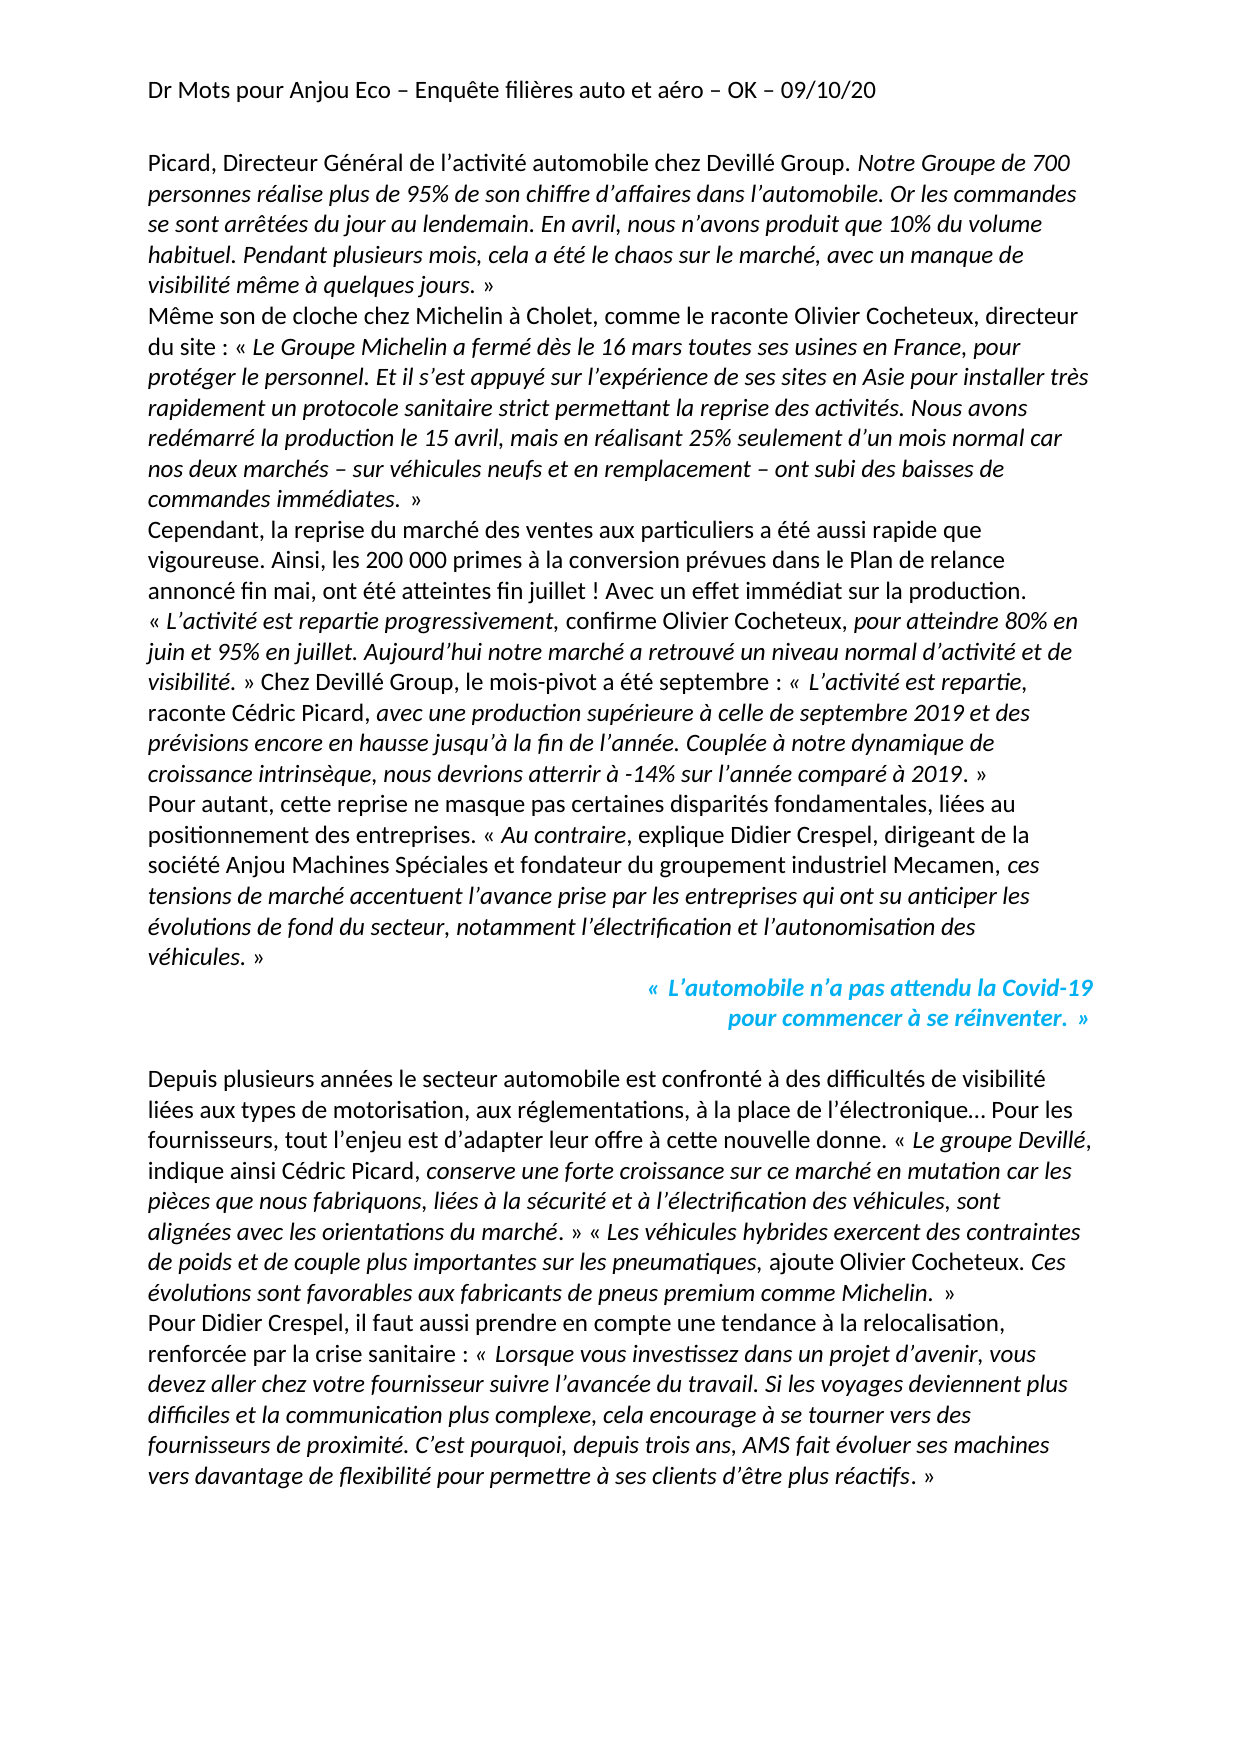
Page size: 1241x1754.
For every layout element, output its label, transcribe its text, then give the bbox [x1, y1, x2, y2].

text Pour Didier Crespel, il faut aussi prendre en compte une tendance à la relocalisation, renforcée par la crise sanitaire : « Lorsque vous investissez dans un projet d’avenir, vous devez aller chez votre fournisseur suivre l’avancée du travail. Si les voyages deviennent plus difficiles et la communication plus complexe, cela encourage à se tourner vers des fournisseurs de proximité. C’est pourquoi, depuis trois ans, AMS fait évoluer ses machines vers davantage de flexibilité pour permettre à ses clients d’être plus réactifs. » [148, 1307, 1093, 1491]
text Depuis plusieurs années le secteur automobile est confronté à des difficultés de visibilité liées aux types de motorisation, aux réglementations, à la place de l’électronique… Pour les fournisseurs, tout l’enjeu est d’adapter leur offre à cette nouvelle donne. « Le groupe Devillé, indique ainsi Cédric Picard, conserve une forte croissance sur ce marché en mutation car les pièces que nous fabriquons, liées à la sécurité et à l’électrification des véhicules, sont alignées avec les orientations du marché. » « Les véhicules hybrides exercent des contraintes de poids et de couple plus importantes sur les pneumatiques, ajoute Olivier Cocheteux. Ces évolutions sont favorables aux fabricants de pneus premium comme Michelin. » [148, 1063, 1093, 1307]
text Cependant, la reprise du marché des ventes aux particuliers a été aussi rapide que vigoureuse. Ainsi, les 200 000 primes à la conversion prévues dans le Plan de relance annoncé fin mai, ont été atteintes fin juillet ! Avec un effet immédiat sur la production. « L’activité est repartie progressivement, confirme Olivier Cocheteux, pour atteindre 80% en juin et 95% en juillet. Aujourd’hui notre marché a retrouvé un niveau normal d’activité et de visibilité. » Chez Devillé Group, le mois-pivot a été septembre : « L’activité est repartie, raconte Cédric Picard, avec une production supérieure à celle de septembre 2019 et des prévisions encore en hausse jusqu’à la fin de l’année. Couplée à notre dynamique de croissance intrinsèque, nous devrions atterrir à -14% sur l’année comparé à 2019. » [148, 514, 1093, 788]
text « L’automobile n’a pas attendu la Covid-19 [148, 972, 1093, 1002]
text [148, 148, 1093, 300]
text pour commencer à se réinventer. » [148, 1002, 1093, 1033]
text Pour autant, cette reprise ne masque pas certaines disparités fondamentales, liées au positionnement des entreprises. « Au contraire, explique Didier Crespel, dirigeant de la société Anjou Machines Spéciales et fondateur du groupement industriel Mecamen, ces tensions de marché accentuent l’avance prise par les entreprises qui ont su anticiper les évolutions de fond du secteur, notamment l’électrification et l’autonomisation des véhicules. » [148, 788, 1093, 972]
text Même son de cloche chez Michelin à Cholet, comme le raconte Olivier Cocheteux, directeur du site : « Le Groupe Michelin a fermé dès le 16 mars toutes ses usines en France, pour protéger le personnel. Et il s’est appuyé sur l’expérience de ses sites en Asie pour installer très rapidement un protocole sanitaire strict permettant la reprise des activités. Nous avons redémarré la production le 15 avril, mais en réalisant 25% seulement d’un mois normal car nos deux marchés – sur véhicules neufs et en remplacement – ont subi des baisses de commandes immédiates. » [148, 300, 1093, 514]
